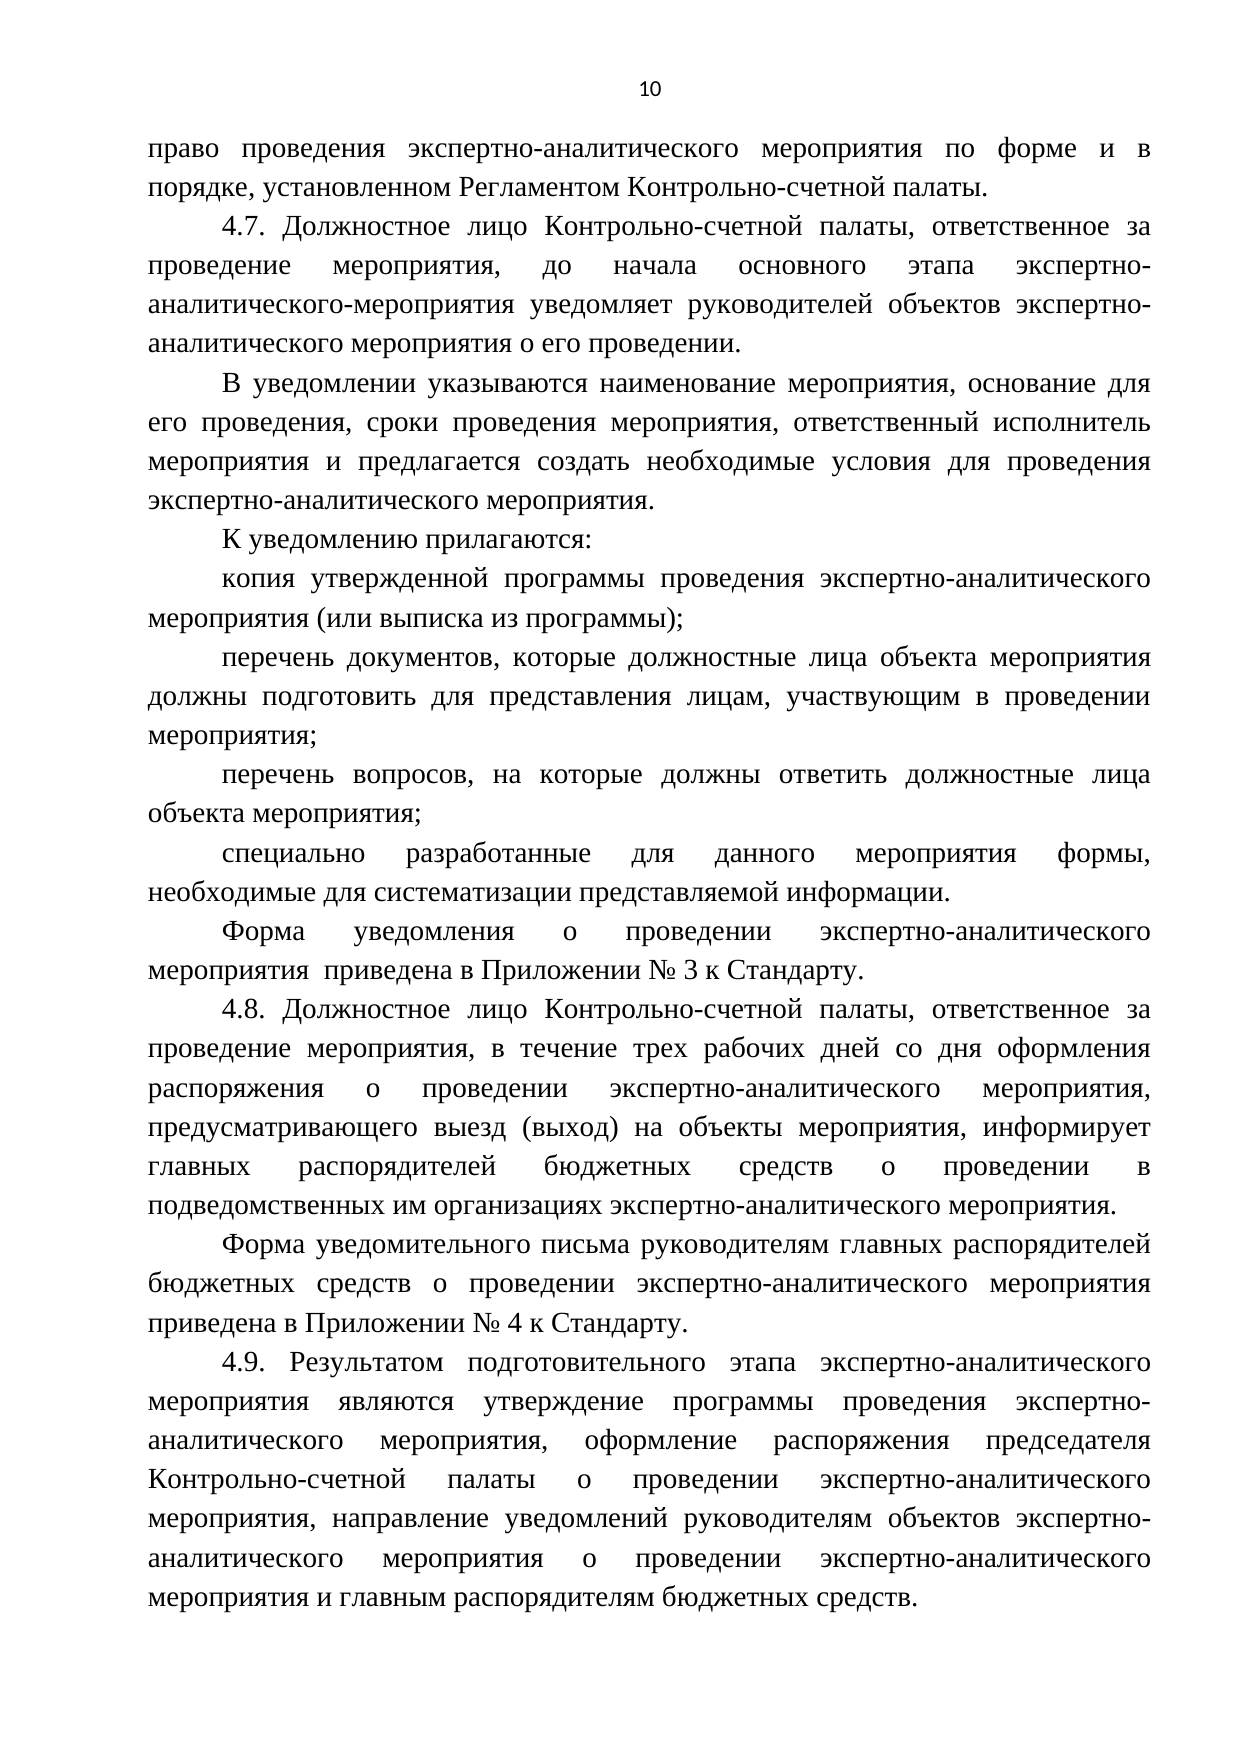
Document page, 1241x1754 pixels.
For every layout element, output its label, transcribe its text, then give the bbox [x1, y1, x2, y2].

text перечень документов, которые должностные лица объекта мероприятия должны подготовить для представления лицам, участвующим в проведении мероприятия; [148, 639, 1152, 751]
text В уведомлении указываются наименование мероприятия, основание для его проведения, сроки проведения мероприятия, ответственный исполнитель мероприятия и предлагается создать необходимые условия для проведения экспертно-аналитического мероприятия. [148, 365, 1152, 516]
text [148, 130, 1152, 202]
text 4.7. Должностное лицо Контрольно-счетной палаты, ответственное за проведение мероприятия, до начала основного этапа экспертно-аналитического-мероприятия уведомляет руководителей объектов экспертно-аналитического мероприятия о его проведении. [148, 208, 1152, 359]
text Форма уведомительного письма руководителям главных распорядителей бюджетных средств о проведении экспертно-аналитического мероприятия приведена в Приложении № 4 к Стандарту. [148, 1226, 1152, 1338]
text специально разработанные для данного мероприятия формы, необходимые для систематизации представляемой информации. [148, 835, 1152, 907]
text 4.8. Должностное лицо Контрольно-счетной палаты, ответственное за проведение мероприятия, в течение трех рабочих дней со дня оформления распоряжения о проведении экспертно-аналитического мероприятия, предусматривающего выезд (выход) на объекты мероприятия, информирует главных распорядителей бюджетных средств о проведении в подведомственных им организациях экспертно-аналитического мероприятия. [148, 991, 1152, 1221]
text 4.9. Результатом подготовительного этапа экспертно-аналитического мероприятия являются утверждение программы проведения экспертно-аналитического мероприятия, оформление распоряжения председателя Контрольно-счетной палаты о проведении экспертно-аналитического мероприятия, направление уведомлений руководителям объектов экспертно-аналитического мероприятия о проведении экспертно-аналитического мероприятия и главным распорядителям бюджетных средств. [148, 1344, 1152, 1612]
text перечень вопросов, на которые должны ответить должностные лица объекта мероприятия; [148, 756, 1152, 829]
text копия утвержденной программы проведения экспертно-аналитического мероприятия (или выписка из программы); [148, 561, 1152, 633]
text Форма уведомления о проведении экспертно-аналитического мероприятия приведена в Приложении № 3 к Стандарту. [148, 913, 1152, 986]
text К уведомлению прилагаются: [148, 521, 1152, 555]
